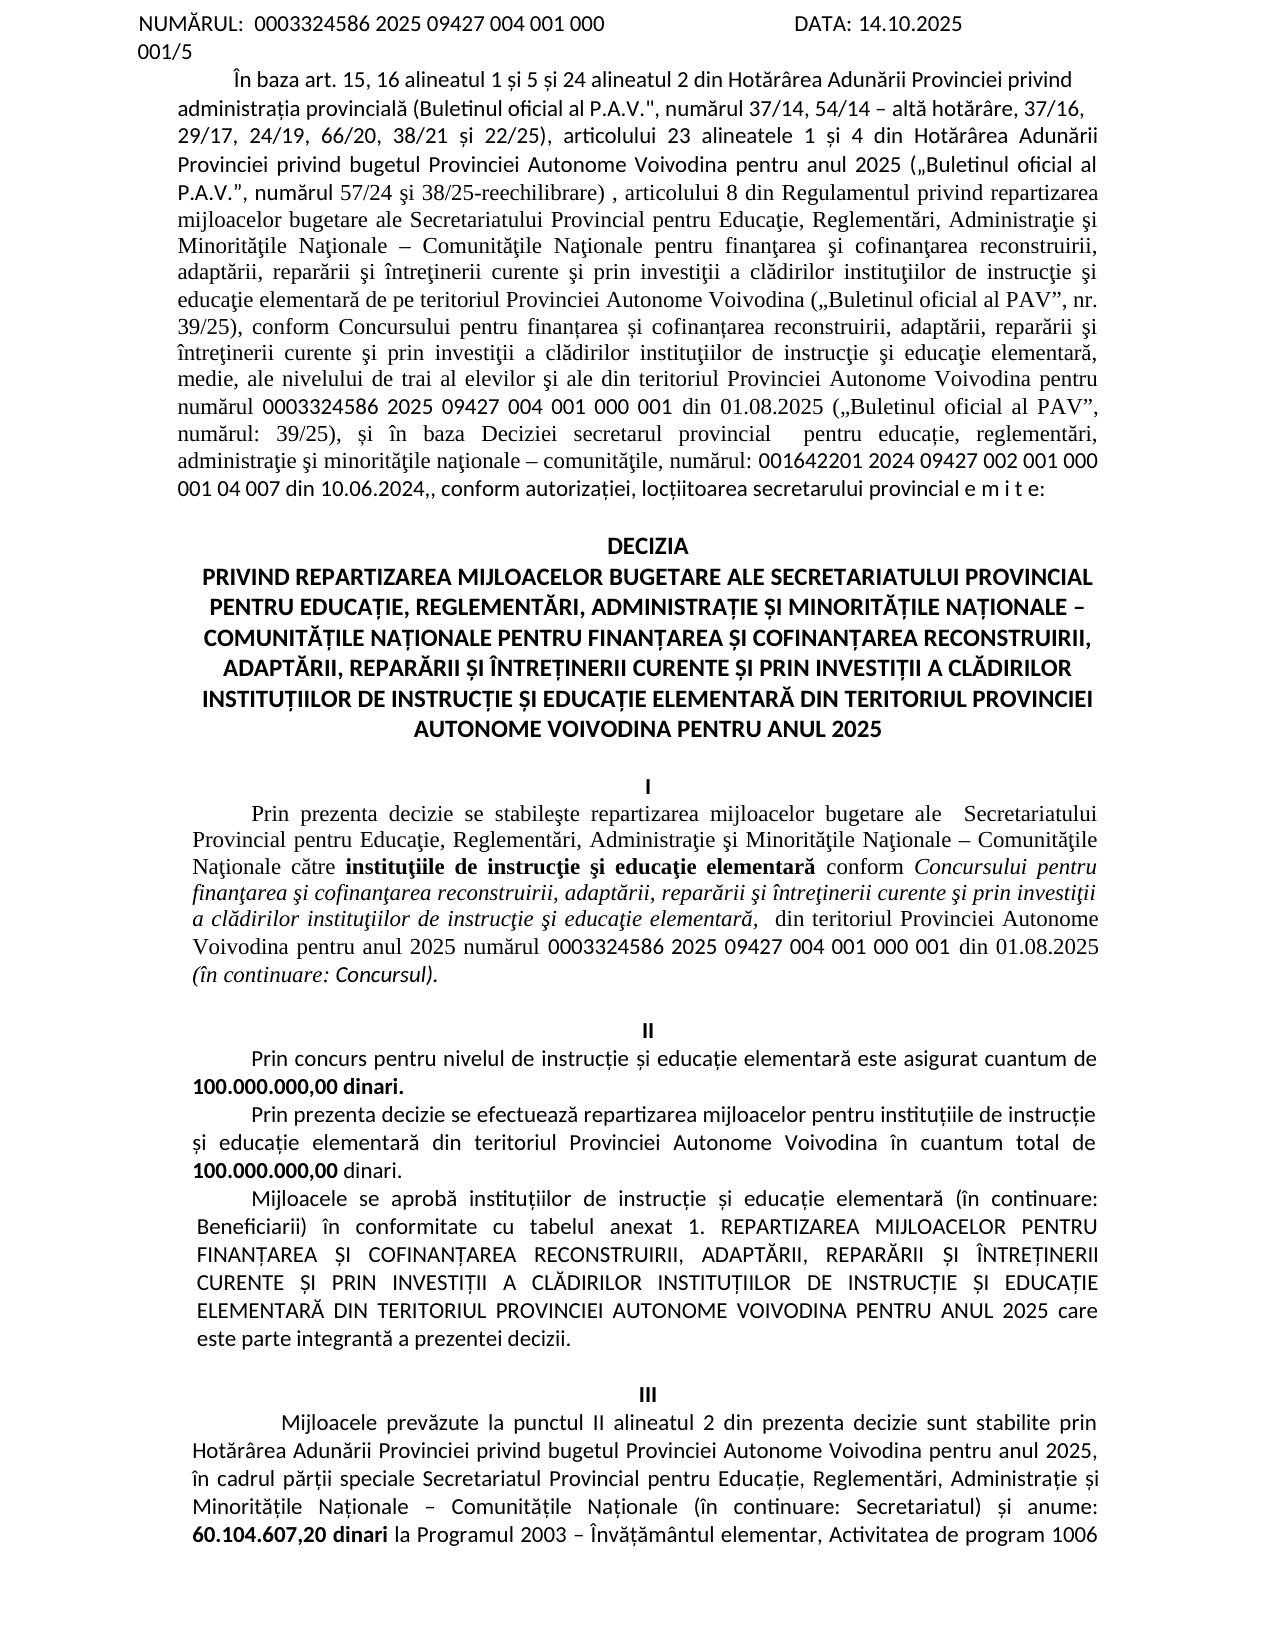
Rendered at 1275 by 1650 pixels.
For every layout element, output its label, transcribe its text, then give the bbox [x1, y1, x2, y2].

table_header DATA: 14.10.2025 [629, 9, 1138, 94]
text Prin prezenta decizie se efectuează repartizarea mijloacelor pentru instituțiile de instrucție și educație elementară din teritoriul Provinciei Autonome Voivodina în cuantum total de 100.000.000,00 dinari. [192, 1100, 1098, 1184]
text II [197, 1016, 1099, 1044]
text DECIZIA [197, 530, 1099, 561]
table_header NUMĂRUL: 0003324586 2025 09427 004 001 000 001/5 [137, 9, 628, 94]
text Prin concurs pentru nivelul de instrucție și educație elementară este asigurat cuantum de 100.000.000,00 dinari. [192, 1044, 1098, 1100]
text III [197, 1380, 1099, 1408]
text I [197, 772, 1099, 800]
text Mijloacele se aprobă instituţiilor de instrucţie şi educaţie elementară (în continuare: Beneficiarii) în conformitate cu tabelul anexat 1. REPARTIZAREA MIJLOACELOR PENTRU FINANŢAREA ŞI COFINANŢAREA RECONSTRUIRII, ADAPTĂRII, REPARĂRII ȘI ÎNTREȚINERII CURENTE ŞI PRIN INVESTIȚII A CLĂDIRILOR INSTITUŢIILOR DE INSTRUCŢIE ŞI EDUCAŢIE ELEMENTARĂ DIN TERITORIUL PROVINCIEI AUTONOME VOIVODINA PENTRU ANUL 2025 care este parte integrantă a prezentei decizii. [197, 1184, 1099, 1352]
text Prin prezenta decizie se stabileşte repartizarea mijloacelor bugetare ale Secretariatului Provincial pentru Educaţie, Reglementări, Administraţie şi Minorităţile Naţionale – Comunităţile Naţionale către instituţiile de instrucţie şi educaţie elementară conform Concursului pentru finanţarea şi cofinanţarea reconstruirii, adaptării, reparării şi întreţinerii curente şi prin investiţii a clădirilor instituţiilor de instrucţie şi educaţie elementară, din teritoriul Provinciei Autonome Voivodina pentru anul 2025 numărul 0003324586 2025 09427 004 001 000 001 din 01.08.2025 (în continuare: Concursul). [192, 800, 1099, 988]
text În baza art. 15, 16 alineatul 1 şi 5 şi 24 alineatul 2 din Hotărârea Adunării Provinciei privind administrația provincială (Buletinul oficial al P.A.V.", numărul 37/14, 54/14 ‒ altă hotărâre, 37/16, 29/17, 24/19, 66/20, 38/21 și 22/25), articolului 23 alineatele 1 şi 4 din Hotărârea Adunării Provinciei privind bugetul Provinciei Autonome Voivodina pentru anul 2025 („Buletinul oficial al P.A.V.”, numărul 57/24 şi 38/25-reechilibrare) , articolului 8 din Regulamentul privind repartizarea mijloacelor bugetare ale Secretariatului Provincial pentru Educaţie, Reglementări, Administraţie şi Minorităţile Naţionale – Comunităţile Naţionale pentru finanţarea şi cofinanţarea reconstruirii, adaptării, reparării şi întreţinerii curente şi prin investiţii a clădirilor instituţiilor de instrucţie şi educaţie elementară de pe teritoriul Provinciei Autonome Voivodina („Buletinul oficial al PAV”, nr. 39/25), conform Concursului pentru finanțarea și cofinanțarea reconstruirii, adaptării, reparării şi întreţinerii curente şi prin investiţii a clădirilor instituţiilor de instrucţie şi educaţie elementară, medie, ale nivelului de trai al elevilor şi ale din teritoriul Provinciei Autonome Voivodina pentru numărul 0003324586 2025 09427 004 001 000 001 din 01.08.2025 („Buletinul oficial al PAV”, numărul: 39/25), și în baza Deciziei secretarul provincial pentru educație, reglementări, administraţie şi minorităţile naţionale – comunităţile, numărul: 001642201 2024 09427 002 001 000 001 04 007 din 10.06.2024,, conform autorizației, locțiitoarea secretarului provincial e m i t e: [177, 87, 1099, 502]
text PRIVIND REPARTIZAREA MIJLOACELOR BUGETARE ALE SECRETARIATULUI PROVINCIAL PENTRU EDUCAŢIE, REGLEMENTĂRI, ADMINISTRAŢIE ŞI MINORITĂŢILE NAŢIONALE – COMUNITĂŢILE NAŢIONALE PENTRU FINANŢAREA ŞI COFINANŢAREA RECONSTRUIRII, ADAPTĂRII, REPARĂRII ŞI ÎNTREŢINERII CURENTE ŞI PRIN INVESTIŢII A CLĂDIRILOR INSTITUŢIILOR DE INSTRUCŢIE ŞI EDUCAŢIE ELEMENTARĂ DIN TERITORIUL PROVINCIEI AUTONOME VOIVODINA PENTRU ANUL 2025 [197, 561, 1099, 744]
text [192, 1408, 1099, 1548]
